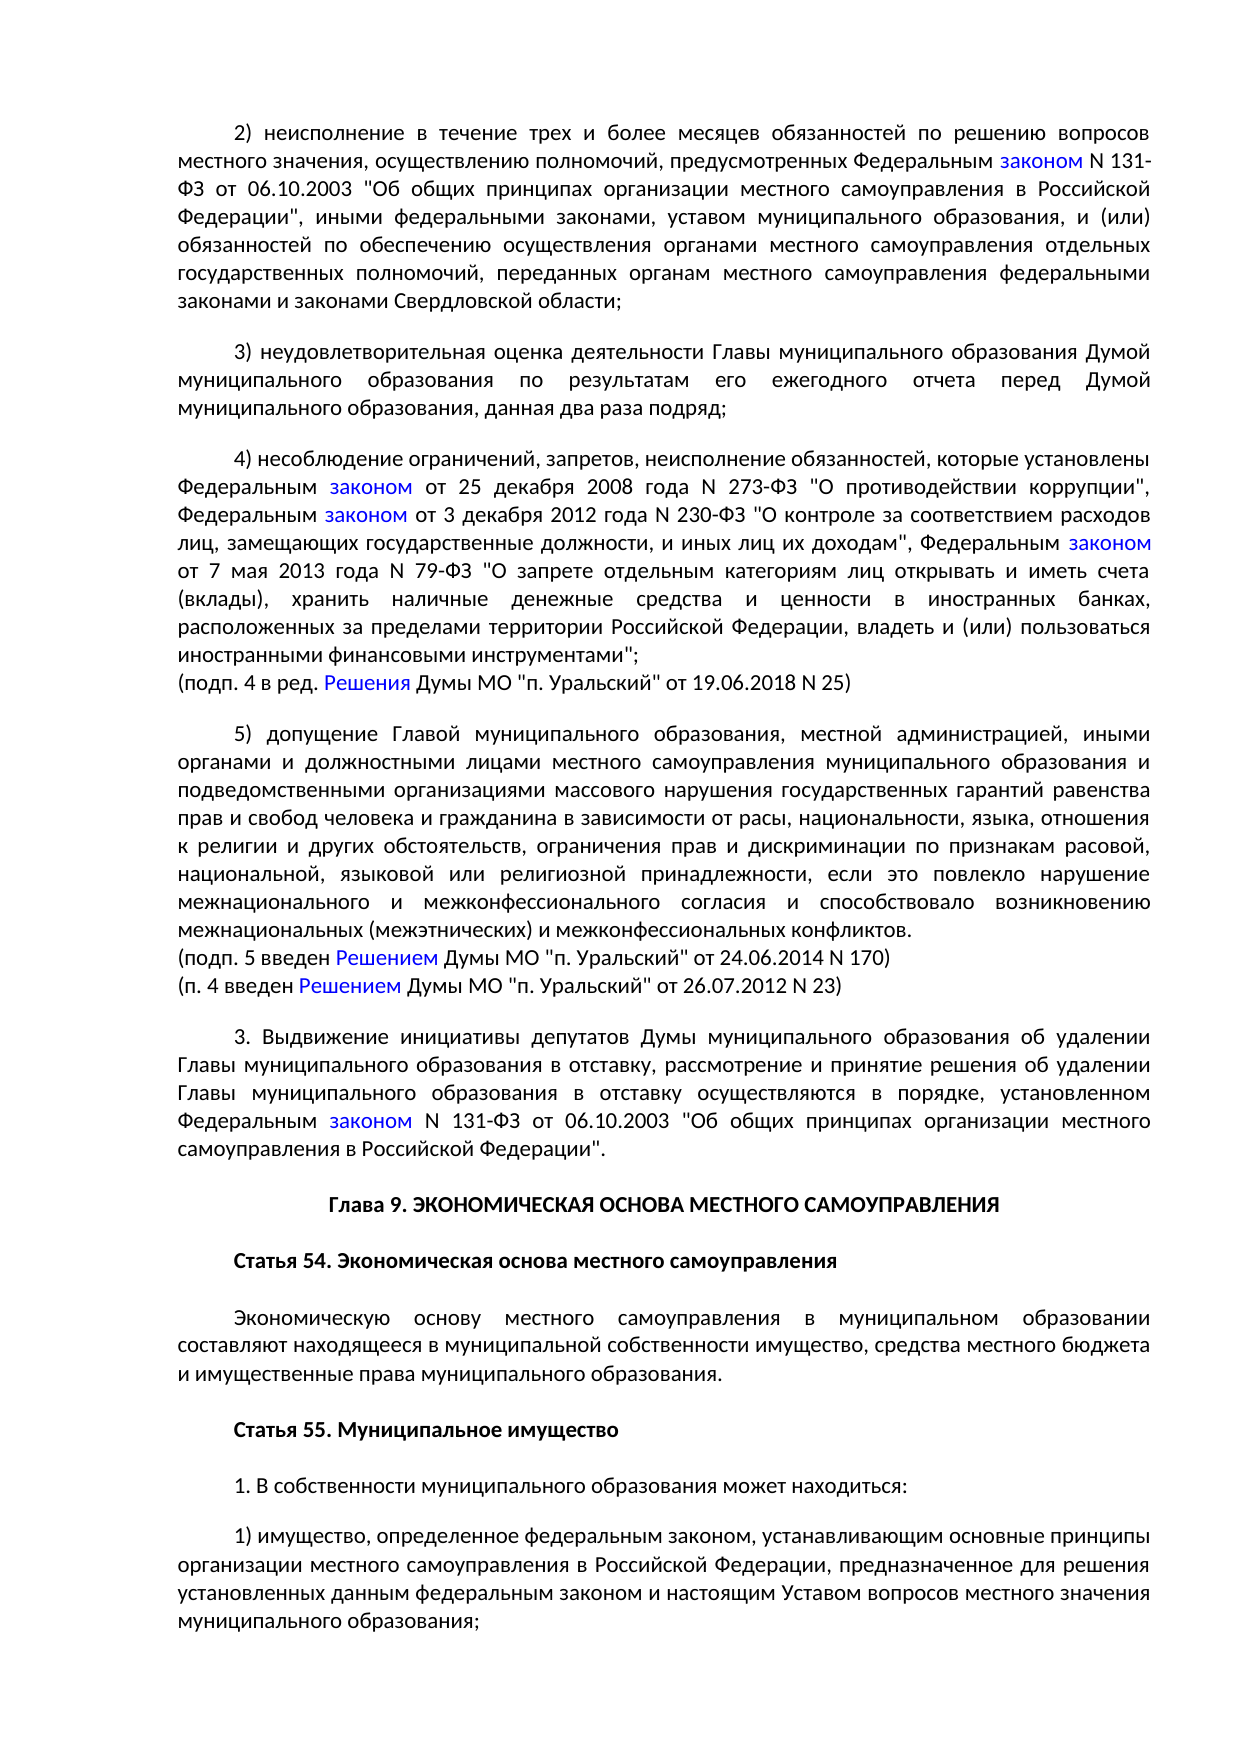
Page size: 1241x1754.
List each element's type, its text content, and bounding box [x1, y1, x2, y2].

text (подп. 5 введен Решением Думы МО "п. Уральский" от 24.06.2014 N 170) [177, 943, 1152, 971]
text (п. 4 введен Решением Думы МО "п. Уральский" от 26.07.2012 N 23) [177, 971, 1152, 999]
text (подп. 4 в ред. Решения Думы МО "п. Уральский" от 19.06.2018 N 25) [177, 668, 1152, 696]
text Экономическую основу местного самоуправления в муниципальном образовании составляют находящееся в муниципальной собственности имущество, средства местного бюджета и имущественные права муниципального образования. [177, 1303, 1152, 1387]
title Статья 55. Муниципальное имущество [177, 1415, 1152, 1443]
text 2) неисполнение в течение трех и более месяцев обязанностей по решению вопросов местного значения, осуществлению полномочий, предусмотренных Федеральным законом N 131-ФЗ от 06.10.2003 "Об общих принципах организации местного самоуправления в Российской Федерации", иными федеральными законами, уставом муниципального образования, и (или) обязанностей по обеспечению осуществления органами местного самоуправления отдельных государственных полномочий, переданных органам местного самоуправления федеральными законами и законами Свердловской области; [177, 118, 1152, 314]
text 1. В собственности муниципального образования может находиться: [177, 1471, 1152, 1499]
title Глава 9. ЭКОНОМИЧЕСКАЯ ОСНОВА МЕСТНОГО САМОУПРАВЛЕНИЯ [177, 1191, 1152, 1218]
title Статья 54. Экономическая основа местного самоуправления [177, 1247, 1152, 1274]
text 5) допущение Главой муниципального образования, местной администрацией, иными органами и должностными лицами местного самоуправления муниципального образования и подведомственными организациями массового нарушения государственных гарантий равенства прав и свобод человека и гражданина в зависимости от расы, национальности, языка, отношения к религии и других обстоятельств, ограничения прав и дискриминации по признакам расовой, национальной, языковой или религиозной принадлежности, если это повлекло нарушение межнационального и межконфессионального согласия и способствовало возникновению межнациональных (межэтнических) и межконфессиональных конфликтов. [177, 719, 1152, 943]
text 1) имущество, определенное федеральным законом, устанавливающим основные принципы организации местного самоуправления в Российской Федерации, предназначенное для решения установленных данным федеральным законом и настоящим Уставом вопросов местного значения муниципального образования; [177, 1522, 1152, 1634]
text 3. Выдвижение инициативы депутатов Думы муниципального образования об удалении Главы муниципального образования в отставку, рассмотрение и принятие решения об удалении Главы муниципального образования в отставку осуществляются в порядке, установленном Федеральным законом N 131-ФЗ от 06.10.2003 "Об общих принципах организации местного самоуправления в Российской Федерации". [177, 1022, 1152, 1162]
text 4) несоблюдение ограничений, запретов, неисполнение обязанностей, которые установлены Федеральным законом от 25 декабря 2008 года N 273-ФЗ "О противодействии коррупции", Федеральным законом от 3 декабря 2012 года N 230-ФЗ "О контроле за соответствием расходов лиц, замещающих государственные должности, и иных лиц их доходам", Федеральным законом от 7 мая 2013 года N 79-ФЗ "О запрете отдельным категориям лиц открывать и иметь счета (вклады), хранить наличные денежные средства и ценности в иностранных банках, расположенных за пределами территории Российской Федерации, владеть и (или) пользоваться иностранными финансовыми инструментами"; [177, 444, 1152, 668]
text 3) неудовлетворительная оценка деятельности Главы муниципального образования Думой муниципального образования по результатам его ежегодного отчета перед Думой муниципального образования, данная два раза подряд; [177, 337, 1152, 421]
